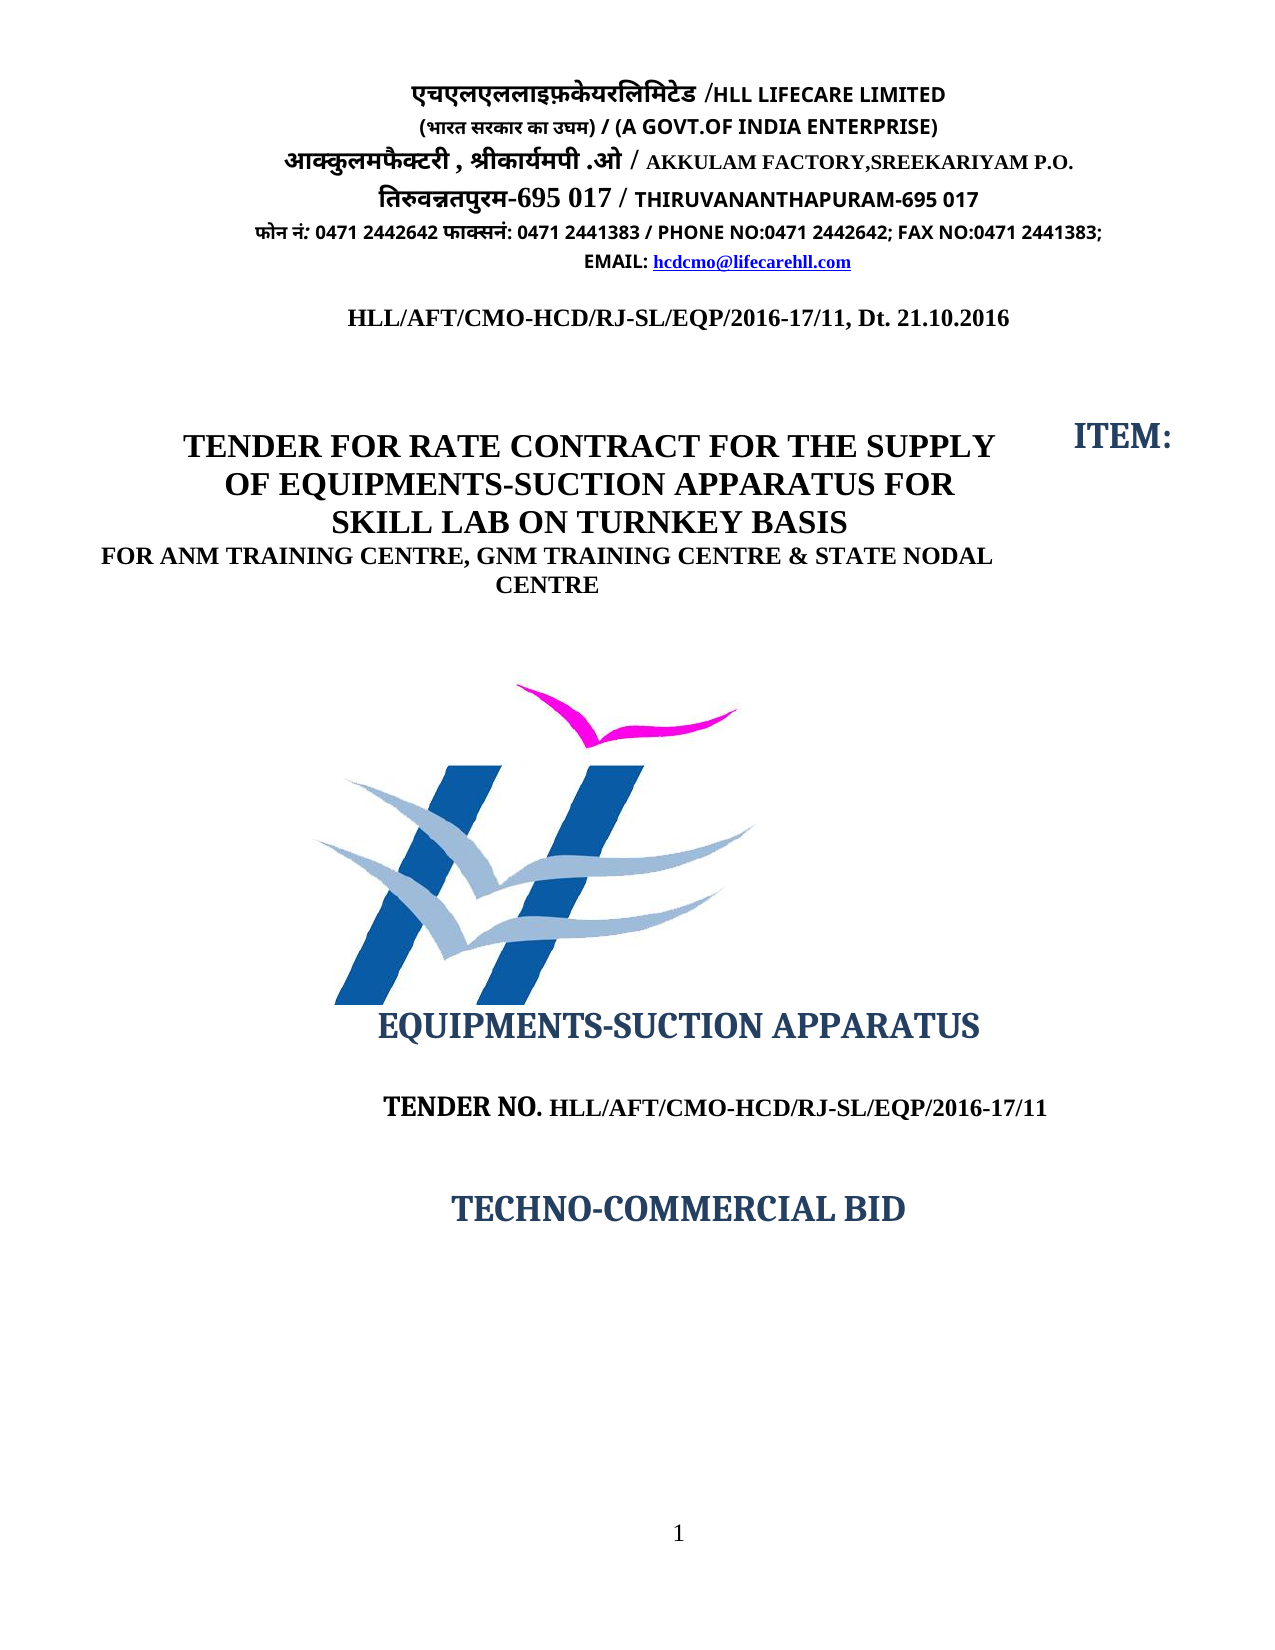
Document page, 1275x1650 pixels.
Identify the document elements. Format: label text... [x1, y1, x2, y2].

picture [304, 656, 790, 1005]
subtitle TENDER FOR RATE CONTRACT FOR THE SUPPLY OF EQUIPMENTS-SUCTION APPARATUS FOR SKILL LAB ON TURNKEY BASIS [178, 426, 1001, 541]
text TENDER NO. HLL/AFT/CMO-HCD/RJ-SL/EQP/2016-17/11 [205, 1091, 1226, 1124]
subtitle TECHNO-COMMERCIAL BID [131, 1188, 1226, 1231]
subtitle FOR ANM TRAINING CENTRE, GNM TRAINING CENTRE & STATE NODAL CENTRE [94, 541, 1001, 599]
subtitle ITEM: EQUIPMENTS-SUCTION APPARATUS [131, 415, 1226, 1047]
